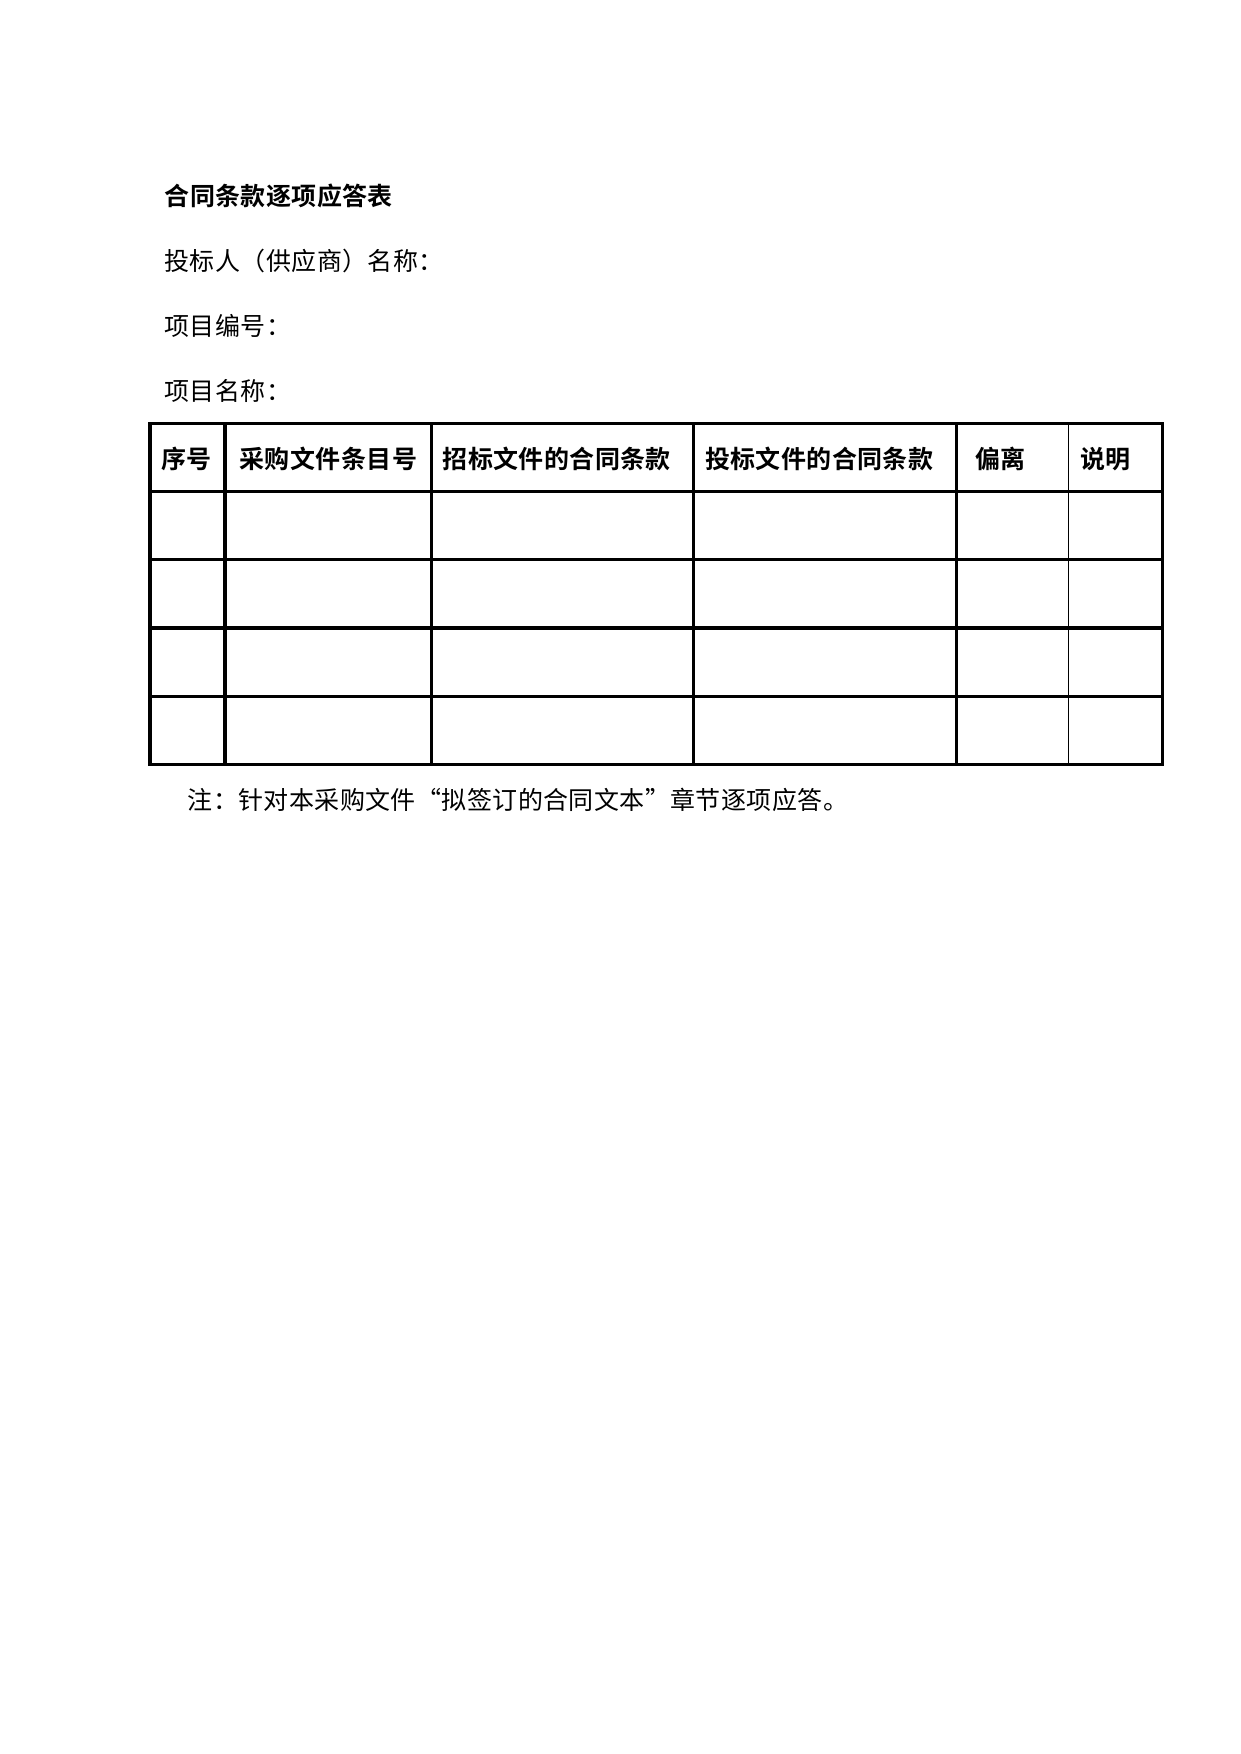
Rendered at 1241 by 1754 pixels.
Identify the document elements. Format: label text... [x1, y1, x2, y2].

table_header 序号 [152, 425, 223, 490]
table_header 投标文件的合同条款 [695, 425, 955, 490]
table_cell [958, 493, 1068, 558]
table_cell [958, 698, 1068, 763]
table_header 采购文件条目号 [227, 425, 430, 490]
table_cell [433, 698, 692, 763]
table_cell [1069, 630, 1161, 694]
table_cell [227, 493, 430, 558]
table_header 招标文件的合同条款 [433, 425, 692, 490]
table_cell [433, 630, 692, 694]
table_cell [227, 561, 430, 626]
table_cell [227, 630, 430, 694]
text 项目名称： [113, 357, 1045, 422]
text 注：针对本采购文件“拟签订的合同文本”章节逐项应答。 [187, 766, 1053, 831]
table_cell [1069, 561, 1161, 626]
text 投标人（供应商）名称： [113, 227, 1045, 292]
table_cell [152, 698, 223, 763]
table_cell [695, 630, 955, 694]
table_cell [695, 493, 955, 558]
table_cell [695, 561, 955, 626]
table_cell [433, 493, 692, 558]
table_cell [695, 698, 955, 763]
table_cell [152, 630, 223, 694]
table_cell [433, 561, 692, 626]
table_cell [1069, 493, 1161, 558]
table_cell [152, 493, 223, 558]
text 项目编号： [113, 292, 1045, 357]
table_cell [152, 561, 223, 626]
table_cell [227, 698, 430, 763]
table_header 说明 [1069, 425, 1161, 490]
text 合同条款逐项应答表 [113, 162, 1045, 227]
table_cell [958, 630, 1068, 694]
table_cell [1069, 698, 1161, 763]
table_cell [958, 561, 1068, 626]
table_header 偏离 [958, 425, 1068, 490]
